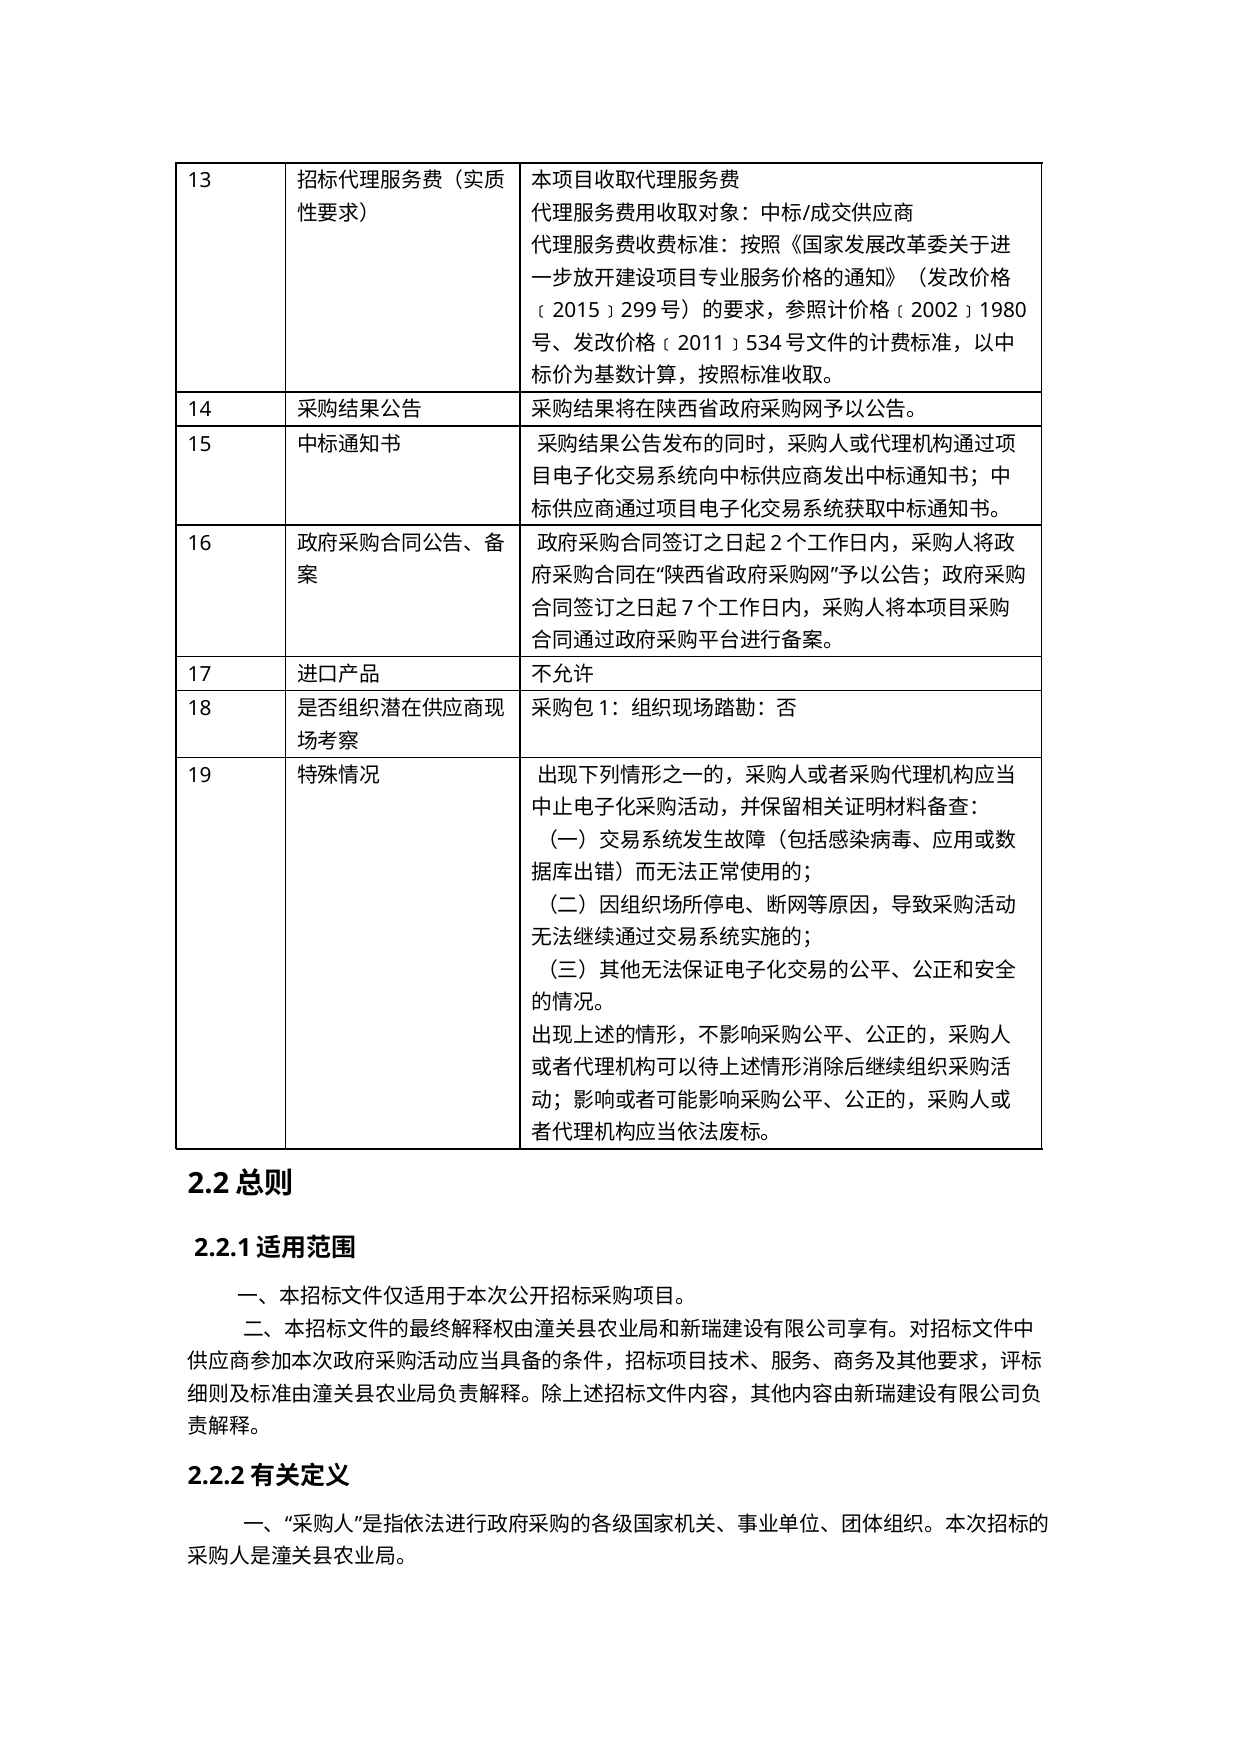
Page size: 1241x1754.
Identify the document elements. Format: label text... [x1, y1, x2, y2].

table_cell 采购结果公告发布的同时，采购人或代理机构通过项目电子化交易系统向中标供应商发出中标通知书；中标供应商通过项目电子化交易系统获取中标通知书。 [521, 427, 1041, 524]
table_cell 17 [177, 657, 285, 690]
table_cell 本项目收取代理服务费 代理服务费用收取对象：中标/成交供应商 代理服务费收费标准：按照《国家发展改革委关于进一步放开建设项目专业服务价格的通知》（发改价格﹝2015﹞299号）的要求，参照计价格﹝2002﹞1980号、发改价格﹝2011﹞534号文件的计费标准，以中标价为基数计算，按照标准收取。 [521, 164, 1041, 391]
table_cell 政府采购合同签订之日起2个工作日内，采购人将政府采购合同在“陕西省政府采购网”予以公告；政府采购合同签订之日起7个工作日内，采购人将本项目采购合同通过政府采购平台进行备案。 [521, 526, 1041, 656]
text 2.2.1适用范围 [187, 1214, 1053, 1279]
table_cell 招标代理服务费（实质性要求） [286, 164, 519, 391]
table_cell 采购结果将在陕西省政府采购网予以公告。 [521, 393, 1041, 425]
table_cell 采购结果公告 [286, 393, 519, 425]
table_cell 采购包1：组织现场踏勘：否 [521, 691, 1041, 756]
table_cell 是否组织潜在供应商现场考察 [286, 691, 519, 756]
table_cell 19 [177, 758, 285, 1148]
table_cell 15 [177, 427, 285, 524]
table_cell 进口产品 [286, 657, 519, 690]
table_cell 特殊情况 [286, 758, 519, 1148]
table_cell 13 [177, 164, 285, 391]
text 一、“采购人”是指依法进行政府采购的各级国家机关、事业单位、团体组织。本次招标的采购人是潼关县农业局。 [187, 1507, 1053, 1572]
text 2.2.2有关定义 [187, 1442, 1053, 1507]
text 2.2总则 [187, 1149, 1053, 1214]
table_cell 出现下列情形之一的，采购人或者采购代理机构应当中止电子化采购活动，并保留相关证明材料备查： （一）交易系统发生故障（包括感染病毒、应用或数据库出错）而无法正常使用的； （二）因组织场所停电、断网等原因，导致采购活动无法继续通过交易系统实施的； （三）其他无法保证电子化交易的公平、公正和安全的情况。 出现上述的情形，不影响采购公平、公正的，采购人或者代理机构可以待上述情形消除后继续组织采购活动；影响或者可能影响采购公平、公正的，采购人或者代理机构应当依法废标。 [521, 758, 1041, 1148]
table_cell 政府采购合同公告、备案 [286, 526, 519, 656]
table_cell 14 [177, 393, 285, 425]
table_cell 18 [177, 691, 285, 756]
text 一、本招标文件仅适用于本次公开招标采购项目。 [187, 1279, 1053, 1312]
text 二、本招标文件的最终解释权由潼关县农业局和新瑞建设有限公司享有。对招标文件中供应商参加本次政府采购活动应当具备的条件，招标项目技术、服务、商务及其他要求，评标细则及标准由潼关县农业局负责解释。除上述招标文件内容，其他内容由新瑞建设有限公司负责解释。 [187, 1312, 1053, 1442]
table_cell 中标通知书 [286, 427, 519, 524]
table_cell 16 [177, 526, 285, 656]
table_cell 不允许 [521, 657, 1041, 690]
